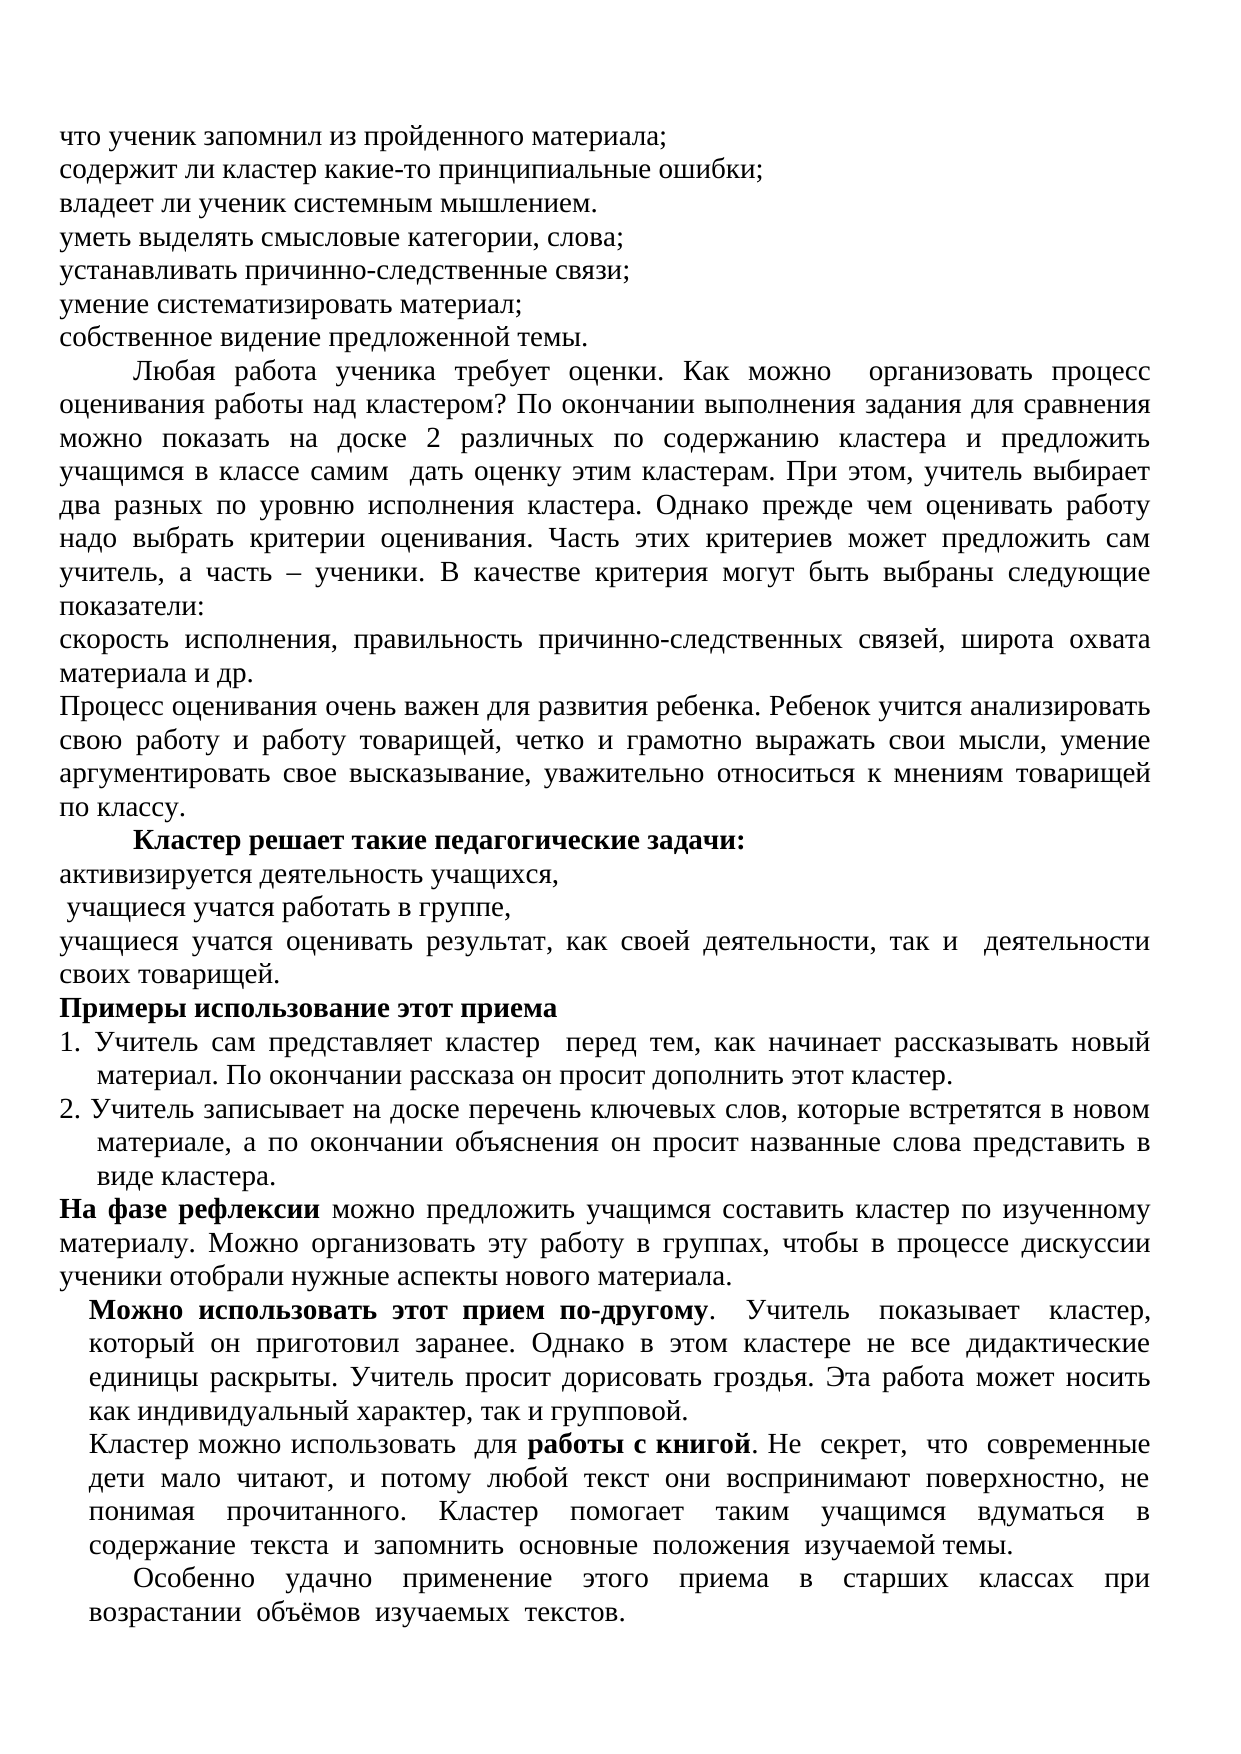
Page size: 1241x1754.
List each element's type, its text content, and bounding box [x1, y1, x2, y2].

text учащиеся учатся работать в группе, [59, 889, 1152, 923]
text Процесс оценивания очень важен для развития ребенка. Ребенок учится анализировать свою работу и работу товарищей, четко и грамотно выражать свои мысли, умение аргументировать свое высказывание, уважительно относиться к мнениям товарищей по классу. [59, 688, 1152, 822]
text уметь выделять смысловые категории, слова; [59, 219, 1152, 252]
text содержит ли кластер какие-то принципиальные ошибки; [59, 152, 1152, 185]
text Кластер решает такие педагогические задачи: [59, 822, 1152, 856]
text Кластер можно использовать для работы с книгой. Не секрет, что современные дети мало читают, и потому любой текст они воспринимают поверхностно, не понимая прочитанного. Кластер помогает таким учащимся вдуматься в содержание текста и запомнить основные положения изучаемой темы. [89, 1426, 1152, 1560]
text Примеры использование этот приема [59, 990, 1152, 1024]
text Особенно удачно применение этого приема в старших классах при возрастании объёмов изучаемых текстов. [89, 1560, 1152, 1627]
text владеет ли ученик системным мышлением. [59, 185, 1152, 219]
text умение систематизировать материал; [59, 286, 1152, 319]
text учащиеся учатся оценивать результат, как своей деятельности, так и деятельности своих товарищей. [59, 923, 1152, 990]
text 1. Учитель сам представляет кластер перед тем, как начинает рассказывать новый материал. По окончании рассказа он просит дополнить этот кластер. [59, 1024, 1152, 1091]
text Можно использовать этот прием по-другому. Учитель показывает кластер, который он приготовил заранее. Однако в этом кластере не все дидактические единицы раскрыты. Учитель просит дорисовать гроздья. Эта работа может носить как индивидуальный характер, так и групповой. [89, 1292, 1152, 1426]
text скорость исполнения, правильность причинно-следственных связей, широта охвата материала и др. [59, 621, 1152, 688]
text собственное видение предложенной темы. [59, 319, 1152, 353]
text 2. Учитель записывает на доске перечень ключевых слов, которые встретятся в новом материале, а по окончании объяснения он просит названные слова представить в виде кластера. [59, 1091, 1152, 1191]
text Любая работа ученика требует оценки. Как можно организовать процесс оценивания работы над кластером? По окончании выполнения задания для сравнения можно показать на доске 2 различных по содержанию кластера и предложить учащимся в классе самим дать оценку этим кластерам. При этом, учитель выбирает два разных по уровню исполнения кластера. Однако прежде чем оценивать работу надо выбрать критерии оценивания. Часть этих критериев может предложить сам учитель, а часть – ученики. В качестве критерия могут быть выбраны следующие показатели: [59, 353, 1152, 621]
text На фазе рефлексии можно предложить учащимся составить кластер по изученному материалу. Можно организовать эту работу в группах, чтобы в процессе дискуссии ученики отобрали нужные аспекты нового материала. [59, 1191, 1152, 1292]
text активизируется деятельность учащихся, [59, 856, 1152, 889]
text что ученик запомнил из пройденного материала; [59, 118, 1152, 152]
text устанавливать причинно-следственные связи; [59, 252, 1152, 286]
